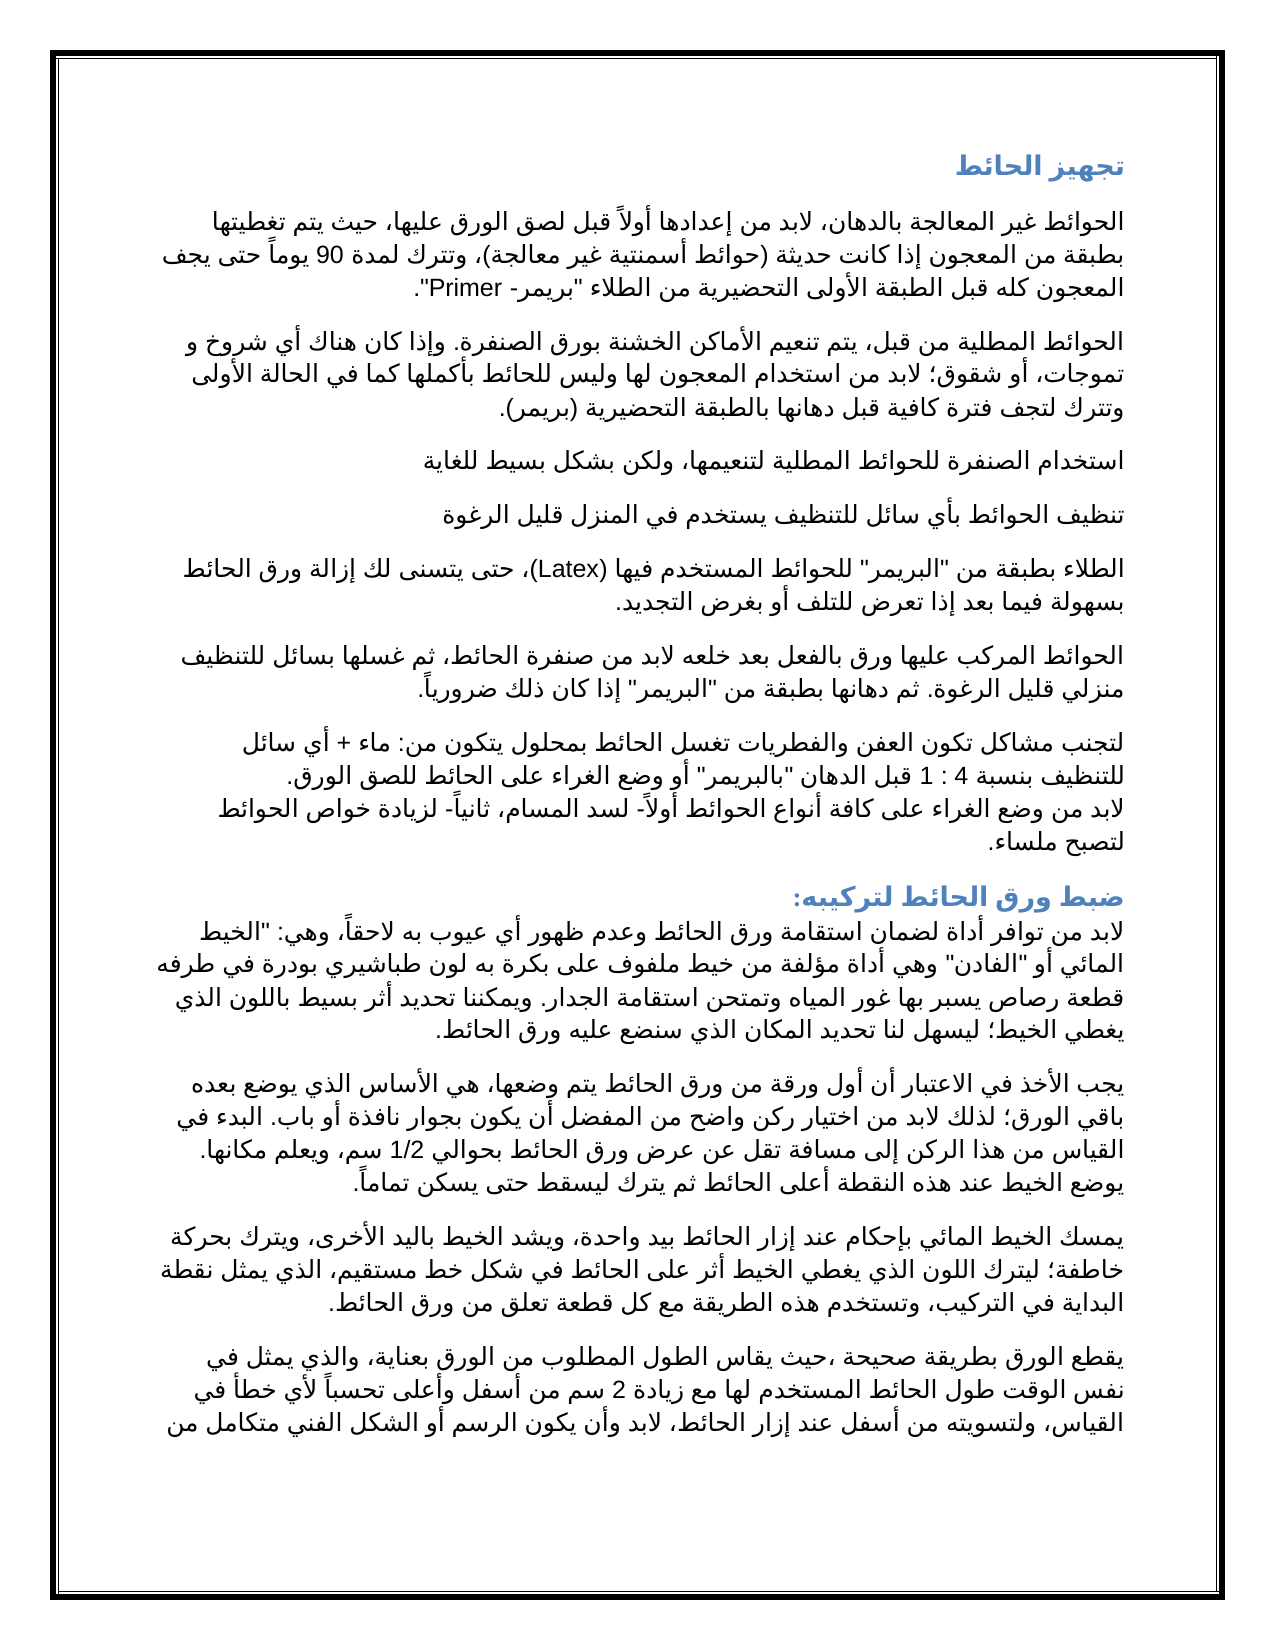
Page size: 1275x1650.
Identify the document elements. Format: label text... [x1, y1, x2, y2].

subtitle استخدام الصنفرة للحوائط المطلية لتنعيمها، ولكن بشكل بسيط للغاية [150, 446, 1125, 475]
subtitle الحوائط المطلية من قبل، يتم تنعيم الأماكن الخشنة بورق الصنفرة. وإذا كان هناك أي شروخ و تموجات، أو شقوق؛ لابد من استخدام المعجون لها وليس للحائط بأكملها كما في الحالة الأولى وتترك لتجف فترة كافية قبل دهانها بالطبقة التحضيرية (بريمر). [150, 326, 1125, 421]
subtitle الطلاء بطبقة من "البريمر" للحوائط المستخدم فيها (Latex)، حتى يتسنى لك إزالة ورق الحائط بسهولة فيما بعد إذا تعرض للتلف أو بغرض التجديد. [150, 554, 1125, 616]
subtitle الحوائط المركب عليها ورق بالفعل بعد خلعه لابد من صنفرة الحائط، ثم غسلها بسائل للتنظيف منزلي قليل الرغوة. ثم دهانها بطبقة من "البريمر" إذا كان ذلك ضرورياً. [150, 641, 1125, 703]
text يمسك الخيط المائي بإحكام عند إزار الحائط بيد واحدة، ويشد الخيط باليد الأخرى، ويترك بحركة خاطفة؛ ليترك اللون الذي يغطي الخيط أثر على الحائط في شكل خط مستقيم، الذي يمثل نقطة البداية في التركيب، وتستخدم هذه الطريقة مع كل قطعة تعلق من ورق الحائط. [150, 1222, 1125, 1317]
subtitle لتجنب مشاكل تكون العفن والفطريات تغسل الحائط بمحلول يتكون من: ماء + أي سائل للتنظيف بنسبة 4 : 1 قبل الدهان "بالبريمر" أو وضع الغراء على الحائط للصق الورق. [150, 728, 1125, 789]
subtitle تجهيز الحائط [150, 150, 1125, 181]
subtitle الحوائط غير المعالجة بالدهان، لابد من إعدادها أولاً قبل لصق الورق عليها، حيث يتم تغطيتها بطبقة من المعجون إذا كانت حديثة (حوائط أسمنتية غير معالجة)، وتترك لمدة 90 يوماً حتى يجف المعجون كله قبل الطبقة الأولى التحضيرية من الطلاء "بريمر- Primer". [150, 207, 1125, 301]
subtitle ضبط ورق الحائط لتركيبه: [150, 881, 1125, 912]
text يجب الأخذ في الاعتبار أن أول ورقة من ورق الحائط يتم وضعها، هي الأساس الذي يوضع بعده باقي الورق؛ لذلك لابد من اختيار ركن واضح من المفضل أن يكون بجوار نافذة أو باب. البدء في القياس من هذا الركن إلى مسافة تقل عن عرض ورق الحائط بحوالي 1/2 سم، ويعلم مكانها. يوضع الخيط عند هذه النقطة أعلى الحائط ثم يترك ليسقط حتى يسكن تماماً. [150, 1069, 1125, 1197]
text لابد من توافر أداة لضمان استقامة ورق الحائط وعدم ظهور أي عيوب به لاحقاً، وهي: "الخيط المائي أو "الفادن" وهي أداة مؤلفة من خيط ملفوف على بكرة به لون طباشيري بودرة في طرفه قطعة رصاص يسبر بها غور المياه وتمتحن استقامة الجدار. ويمكننا تحديد أثر بسيط باللون الذي يغطي الخيط؛ ليسهل لنا تحديد المكان الذي سنضع عليه ورق الحائط. [150, 916, 1125, 1044]
subtitle تنظيف الحوائط بأي سائل للتنظيف يستخدم في المنزل قليل الرغوة [150, 500, 1125, 529]
text لابد من وضع الغراء على كافة أنواع الحوائط أولاً- لسد المسام، ثانياً- لزيادة خواص الحوائط لتصبح ملساء. [150, 794, 1125, 856]
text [150, 1342, 1125, 1437]
